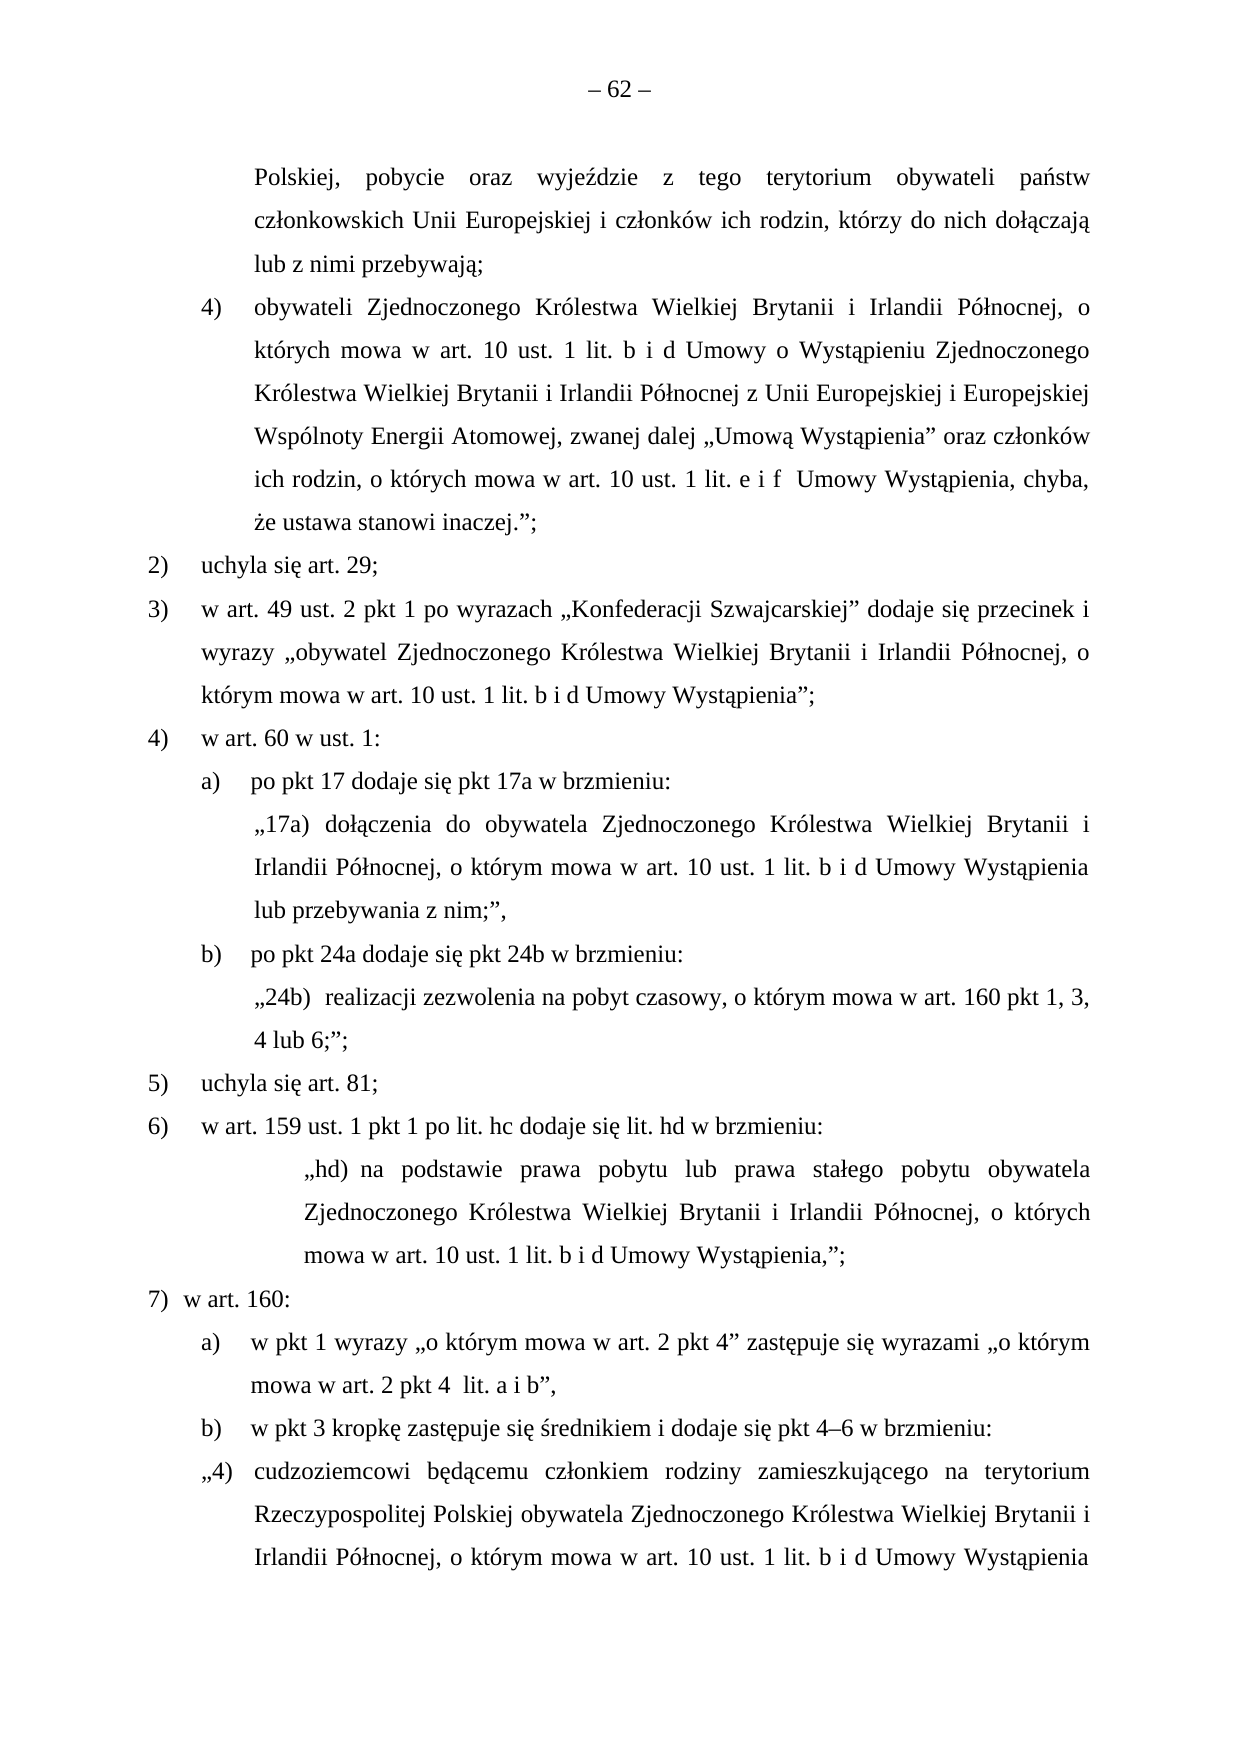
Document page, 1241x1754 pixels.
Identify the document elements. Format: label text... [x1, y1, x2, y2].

text a) po pkt 17 dodaje się pkt 17a w brzmieniu: [201, 766, 1091, 795]
text 5) uchyla się art. 81; [148, 1068, 1091, 1097]
text 6) w art. 159 ust. 1 pkt 1 po lit. hc dodaje się lit. hd w brzmieniu: [148, 1111, 1091, 1140]
text „17a) dołączenia do obywatela Zjednoczonego Królestwa Wielkiej Brytanii i Irlandii Północnej, o którym mowa w art. 10 ust. 1 lit. b i d Umowy Wystąpienia lub przebywania z nim;”, [201, 809, 1091, 924]
text 2) uchyla się art. 29; [148, 551, 1091, 579]
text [201, 1456, 1091, 1571]
text 4) w art. 60 w ust. 1: [148, 723, 1091, 752]
text a) w pkt 1 wyrazy „o którym mowa w art. 2 pkt 4” zastępuje się wyrazami „o którym mowa w art. 2 pkt 4 lit. a i b”, [201, 1327, 1091, 1399]
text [201, 162, 1091, 277]
text 7) w art. 160: [148, 1284, 1091, 1312]
text „24b) realizacji zezwolenia na pobyt czasowy, o którym mowa w art. 160 pkt 1, 3, 4 lub 6;”; [201, 982, 1091, 1054]
text b) w pkt 3 kropkę zastępuje się średnikiem i dodaje się pkt 4–6 w brzmieniu: [201, 1413, 1091, 1442]
text „hd) na podstawie prawa pobytu lub prawa stałego pobytu obywatela Zjednoczonego Królestwa Wielkiej Brytanii i Irlandii Północnej, o których mowa w art. 10 ust. 1 lit. b i d Umowy Wystąpienia,”; [304, 1154, 1091, 1269]
text 3) w art. 49 ust. 2 pkt 1 po wyrazach „Konfederacji Szwajcarskiej” dodaje się przecinek i wyrazy „obywatel Zjednoczonego Królestwa Wielkiej Brytanii i Irlandii Północnej, o którym mowa w art. 10 ust. 1 lit. b i d Umowy Wystąpienia”; [148, 594, 1091, 709]
text 4) obywateli Zjednoczonego Królestwa Wielkiej Brytanii i Irlandii Północnej, o których mowa w art. 10 ust. 1 lit. b i d Umowy o Wystąpieniu Zjednoczonego Królestwa Wielkiej Brytanii i Irlandii Północnej z Unii Europejskiej i Europejskiej Wspólnoty Energii Atomowej, zwanej dalej „Umową Wystąpienia” oraz członków ich rodzin, o których mowa w art. 10 ust. 1 lit. e i f Umowy Wystąpienia, chyba, że ustawa stanowi inaczej.”; [201, 292, 1091, 536]
text b) po pkt 24a dodaje się pkt 24b w brzmieniu: [201, 939, 1091, 967]
